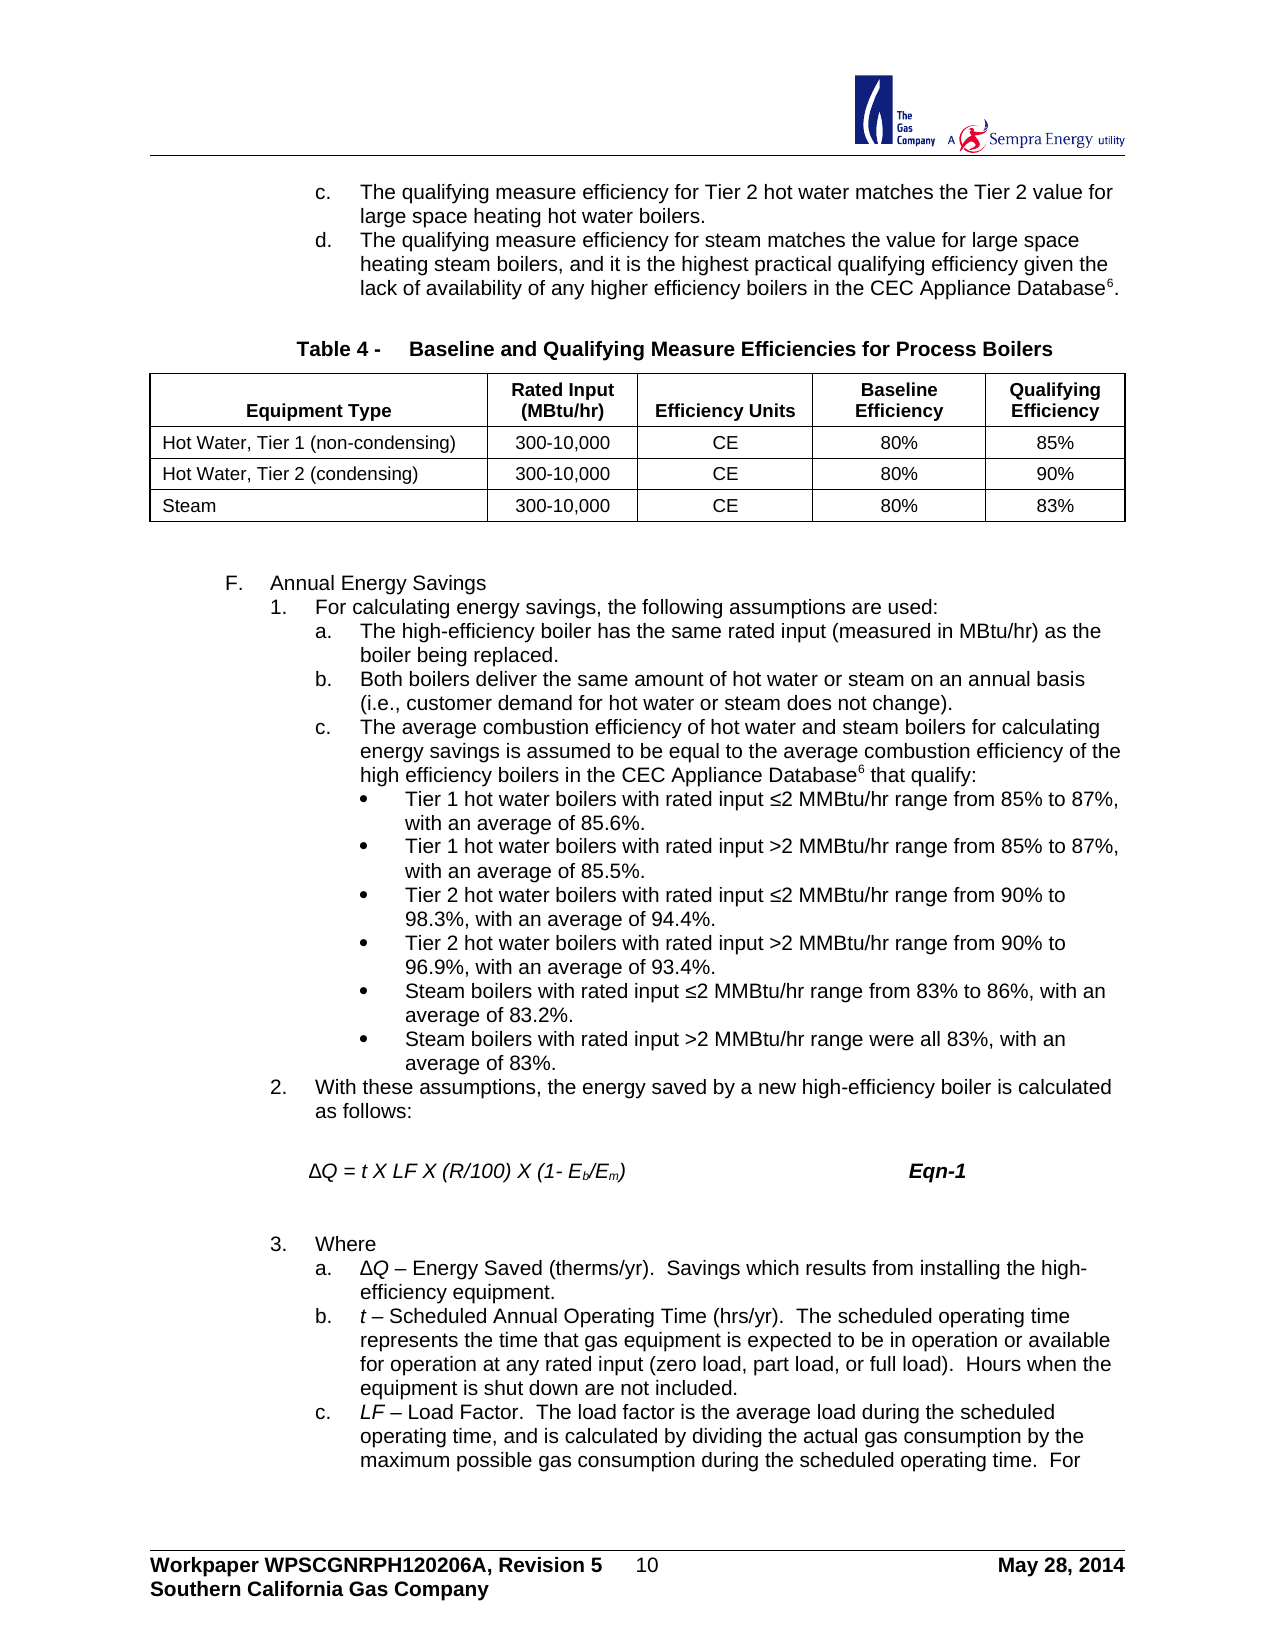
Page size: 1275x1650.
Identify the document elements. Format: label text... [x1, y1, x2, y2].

table_cell 80% [813, 459, 985, 489]
text Tier 2 hot water boilers with rated input >2 MMBtu/hr range from 90% to 96.9%, with an average of 93.4%. [360, 930, 1125, 978]
text Steam boilers with rated input >2 MMBtu/hr range were all 83%, with an average of 83%. [360, 1026, 1125, 1074]
table_header Qualifying Efficiency [986, 374, 1124, 426]
text t – Scheduled Annual Operating Time (hrs/yr). The scheduled operating time represents the time that gas equipment is expected to be in operation or available for operation at any rated input (zero load, part load, or full load). Hours when the equipment is shut down are not included. [315, 1304, 1125, 1399]
text The average combustion efficiency of hot water and steam boilers for calculating energy savings is assumed to be equal to the average combustion efficiency of the high efficiency boilers in the CEC Appliance Database6 that qualify: [315, 714, 1125, 786]
text Tier 1 hot water boilers with rated input ≤2 MMBtu/hr range from 85% to 87%, with an average of 85.6%. [360, 786, 1125, 834]
table_cell 300-10,000 [488, 490, 637, 521]
text With these assumptions, the energy saved by a new high-efficiency boiler is calculated as follows: [270, 1074, 1125, 1122]
table_cell Steam [151, 490, 487, 521]
table_header Rated Input (MBtu/hr) [488, 374, 637, 426]
text The high-efficiency boiler has the same rated input (measured in MBtu/hr) as the boiler being replaced. [315, 619, 1125, 667]
text Where [270, 1232, 1125, 1256]
table_cell CE [638, 490, 812, 521]
text The qualifying measure efficiency for steam matches the value for large space heating steam boilers, and it is the highest practical qualifying efficiency given the lack of availability of any higher efficiency boilers in the CEC Appliance Database6. [315, 228, 1125, 300]
text Both boilers deliver the same amount of hot water or steam on an annual basis (i.e., customer demand for hot water or steam does not change). [315, 667, 1125, 714]
table_header Baseline Efficiency [813, 374, 985, 426]
text Annual Energy Savings [225, 571, 1125, 595]
text ∆Q = t X LF X (R/100) X (1- Eb/Em) Eqn-1 [150, 1159, 1125, 1183]
text For calculating energy savings, the following assumptions are used: [270, 595, 1125, 619]
table_cell 80% [813, 490, 985, 521]
table_cell 300-10,000 [488, 459, 637, 489]
table_cell CE [638, 459, 812, 489]
list Baseline and Qualifying Measure Efficiencies for Process Boilers [225, 336, 1125, 360]
table_cell 80% [813, 427, 985, 458]
table_cell CE [638, 427, 812, 458]
table_cell Hot Water, Tier 1 (non-condensing) [151, 427, 487, 458]
table_cell 90% [986, 459, 1124, 489]
text ∆Q – Energy Saved (therms/yr). Savings which results from installing the high-efficiency equipment. [315, 1256, 1125, 1304]
text Tier 2 hot water boilers with rated input ≤2 MMBtu/hr range from 90% to 98.3%, with an average of 94.4%. [360, 882, 1125, 930]
text Steam boilers with rated input ≤2 MMBtu/hr range from 83% to 86%, with an average of 83.2%. [360, 978, 1125, 1026]
text The qualifying measure efficiency for Tier 2 hot water matches the Tier 2 value for large space heating hot water boilers. [315, 180, 1125, 228]
table_cell 85% [986, 427, 1124, 458]
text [315, 1399, 1125, 1471]
table_cell 300-10,000 [488, 427, 637, 458]
table_cell 83% [986, 490, 1124, 521]
text Tier 1 hot water boilers with rated input >2 MMBtu/hr range from 85% to 87%, with an average of 85.5%. [360, 834, 1125, 882]
table_cell Hot Water, Tier 2 (condensing) [151, 459, 487, 489]
table_header Efficiency Units [638, 374, 812, 426]
table_header Equipment Type [151, 374, 487, 426]
